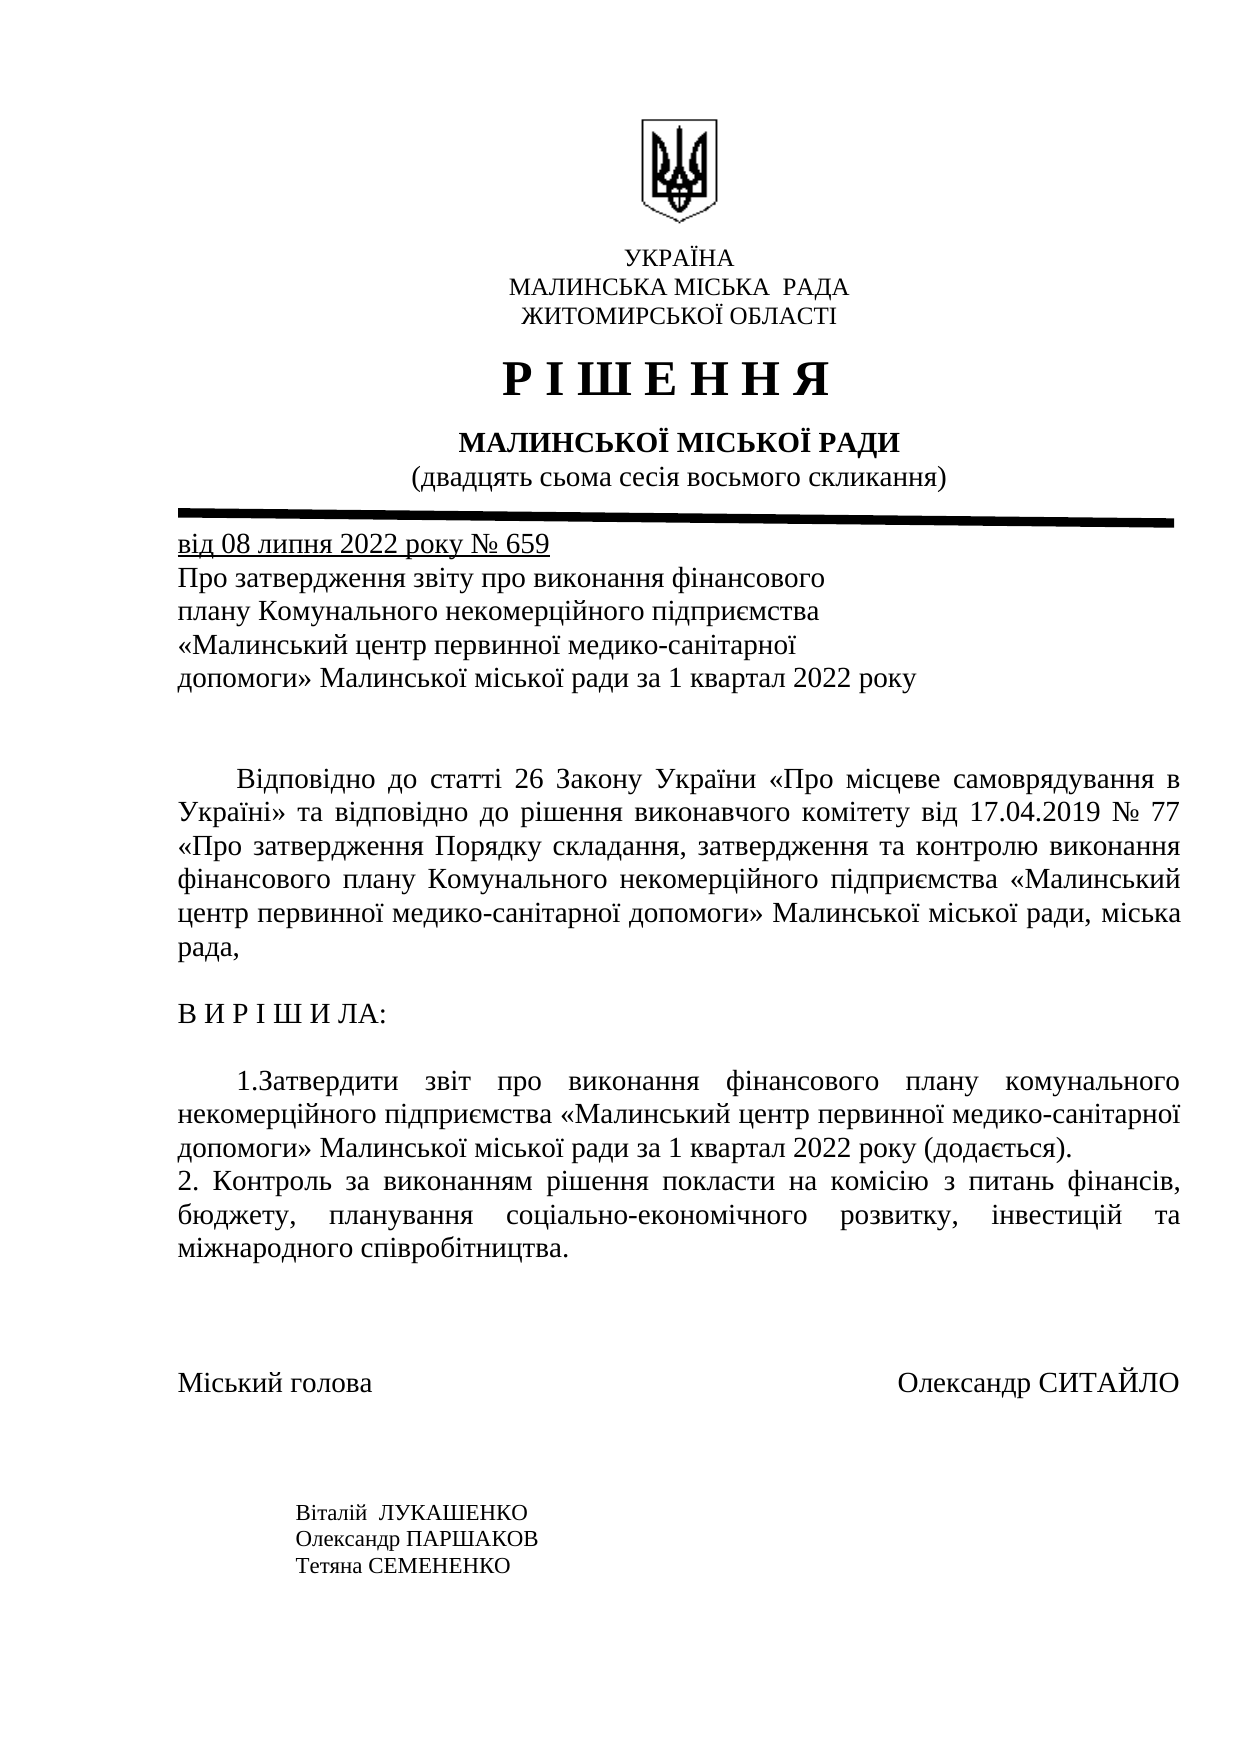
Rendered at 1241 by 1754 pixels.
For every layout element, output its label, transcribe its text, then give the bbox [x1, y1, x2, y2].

text ЖИТОМИРСЬКОЇ ОБЛАСТІ [177, 301, 1181, 330]
text малинської МІСЬКОЇ ради [177, 426, 1181, 459]
text Віталій ЛУКАШЕНКО [177, 1499, 1181, 1525]
text плану Комунального некомерційного підприємства [177, 593, 1181, 627]
text МАЛИНСЬКА МІСЬКА РАДА [177, 272, 1181, 301]
text від 08 липня 2022 року № 659 [177, 526, 1181, 560]
text В И Р І Ш И ЛА: [177, 996, 1181, 1029]
text Тетяна СЕМЕНЕНКО [177, 1552, 1181, 1578]
text (двадцять сьома сесія восьмого скликання) [177, 459, 1181, 493]
text допомоги» Малинської міської ради за 1 квартал 2022 року [177, 660, 1181, 694]
text 2. Контроль за виконанням рішення покласти на комісію з питань фінансів, бюджету, планування соціально-економічного розвитку, інвестицій та міжнародного співробітництва. [177, 1163, 1181, 1264]
text «Малинський центр первинної медико-санітарної [177, 627, 1181, 660]
text 1.Затвердити звіт про виконання фінансового плану комунального некомерційного підприємства «Малинський центр первинної медико-санітарної допомоги» Малинської міської ради за 1 квартал 2022 року (додається). [177, 1063, 1181, 1163]
text Міський голова Олександр СИТАЙЛО [177, 1365, 1181, 1398]
text Про затвердження звіту про виконання фінансового [177, 560, 1181, 593]
text УКРАЇНА [177, 243, 1181, 272]
picture [635, 118, 723, 225]
text Відповідно до статті 26 Закону України «Про місцеве самоврядування в Україні» та відповідно до рішення виконавчого комітету від 17.04.2019 № 77 «Про затвердження Порядку складання, затвердження та контролю виконання фінансового плану Комунального некомерційного підприємства «Малинський центр первинної медико-санітарної допомоги» Малинської міської ради, міська рада, [177, 761, 1181, 962]
text Олександр ПАРШАКОВ [177, 1525, 1181, 1552]
text Р І Ш Е Н Н я [177, 349, 1181, 406]
